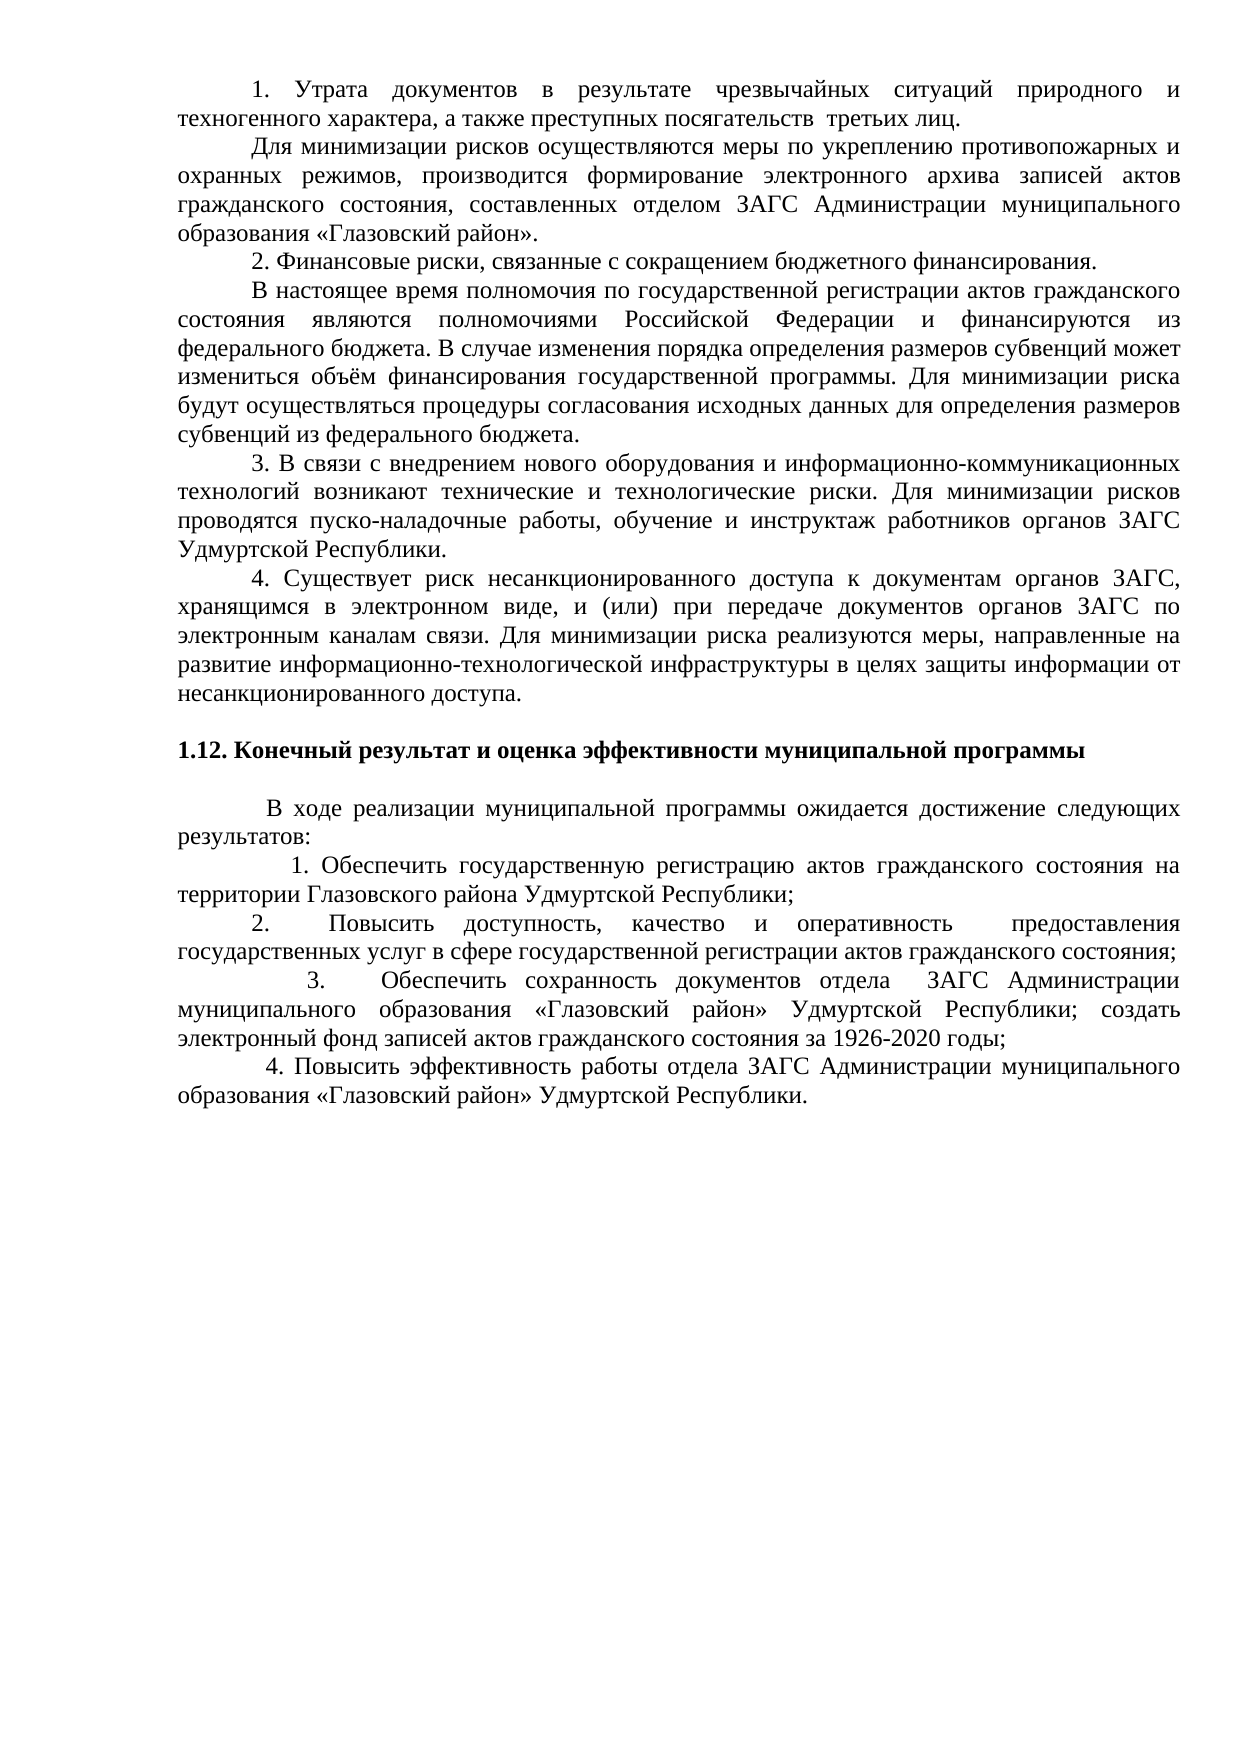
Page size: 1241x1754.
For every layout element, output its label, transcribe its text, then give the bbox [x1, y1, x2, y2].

text 2. Повысить доступность, качество и оперативность предоставления государственных услуг в сфере государственной регистрации актов гражданского состояния; [177, 908, 1181, 965]
text В ходе реализации муниципальной программы ожидается достижение следующих результатов: [177, 793, 1181, 850]
text 1.12. Конечный результат и оценка эффективности муниципальной программы [177, 735, 1181, 764]
text Для минимизации рисков осуществляются меры по укреплению противопожарных и охранных режимов, производится формирование электронного архива записей актов гражданского состояния, составленных отделом ЗАГС Администрации муниципального образования «Глазовский район». [177, 131, 1181, 246]
text 4. Повысить эффективность работы отдела ЗАГС Администрации муниципального образования «Глазовский район» Удмуртской Республики. [177, 1051, 1181, 1109]
text 3. В связи с внедрением нового оборудования и информационно-коммуникационных технологий возникают технические и технологические риски. Для минимизации рисков проводятся пуско-наладочные работы, обучение и инструктаж работников органов ЗАГС Удмуртской Республики. [177, 448, 1181, 563]
text 4. Существует риск несанкционированного доступа к документам органов ЗАГС, хранящимся в электронном виде, и (или) при передаче документов органов ЗАГС по электронным каналам связи. Для минимизации риска реализуются меры, направленные на развитие информационно-технологической инфраструктуры в целях защиты информации от несанкционированного доступа. [177, 563, 1181, 706]
text В настоящее время полномочия по государственной регистрации актов гражданского состояния являются полномочиями Российской Федерации и финансируются из федерального бюджета. В случае изменения порядка определения размеров субвенций может измениться объём финансирования государственной программы. Для минимизации риска будут осуществляться процедуры согласования исходных данных для определения размеров субвенций из федерального бюджета. [177, 275, 1181, 448]
text 3. Обеспечить сохранность документов отдела ЗАГС Администрации муниципального образования «Глазовский район» Удмуртской Республики; создать электронный фонд записей актов гражданского состояния за 1926-2020 годы; [177, 965, 1181, 1051]
text 1. Обеспечить государственную регистрацию актов гражданского состояния на территории Глазовского района Удмуртской Республики; [177, 850, 1181, 908]
text 1. Утрата документов в результате чрезвычайных ситуаций природного и техногенного характера, а также преступных посягательств третьих лиц. [177, 74, 1181, 131]
text 2. Финансовые риски, связанные с сокращением бюджетного финансирования. [177, 246, 1181, 275]
